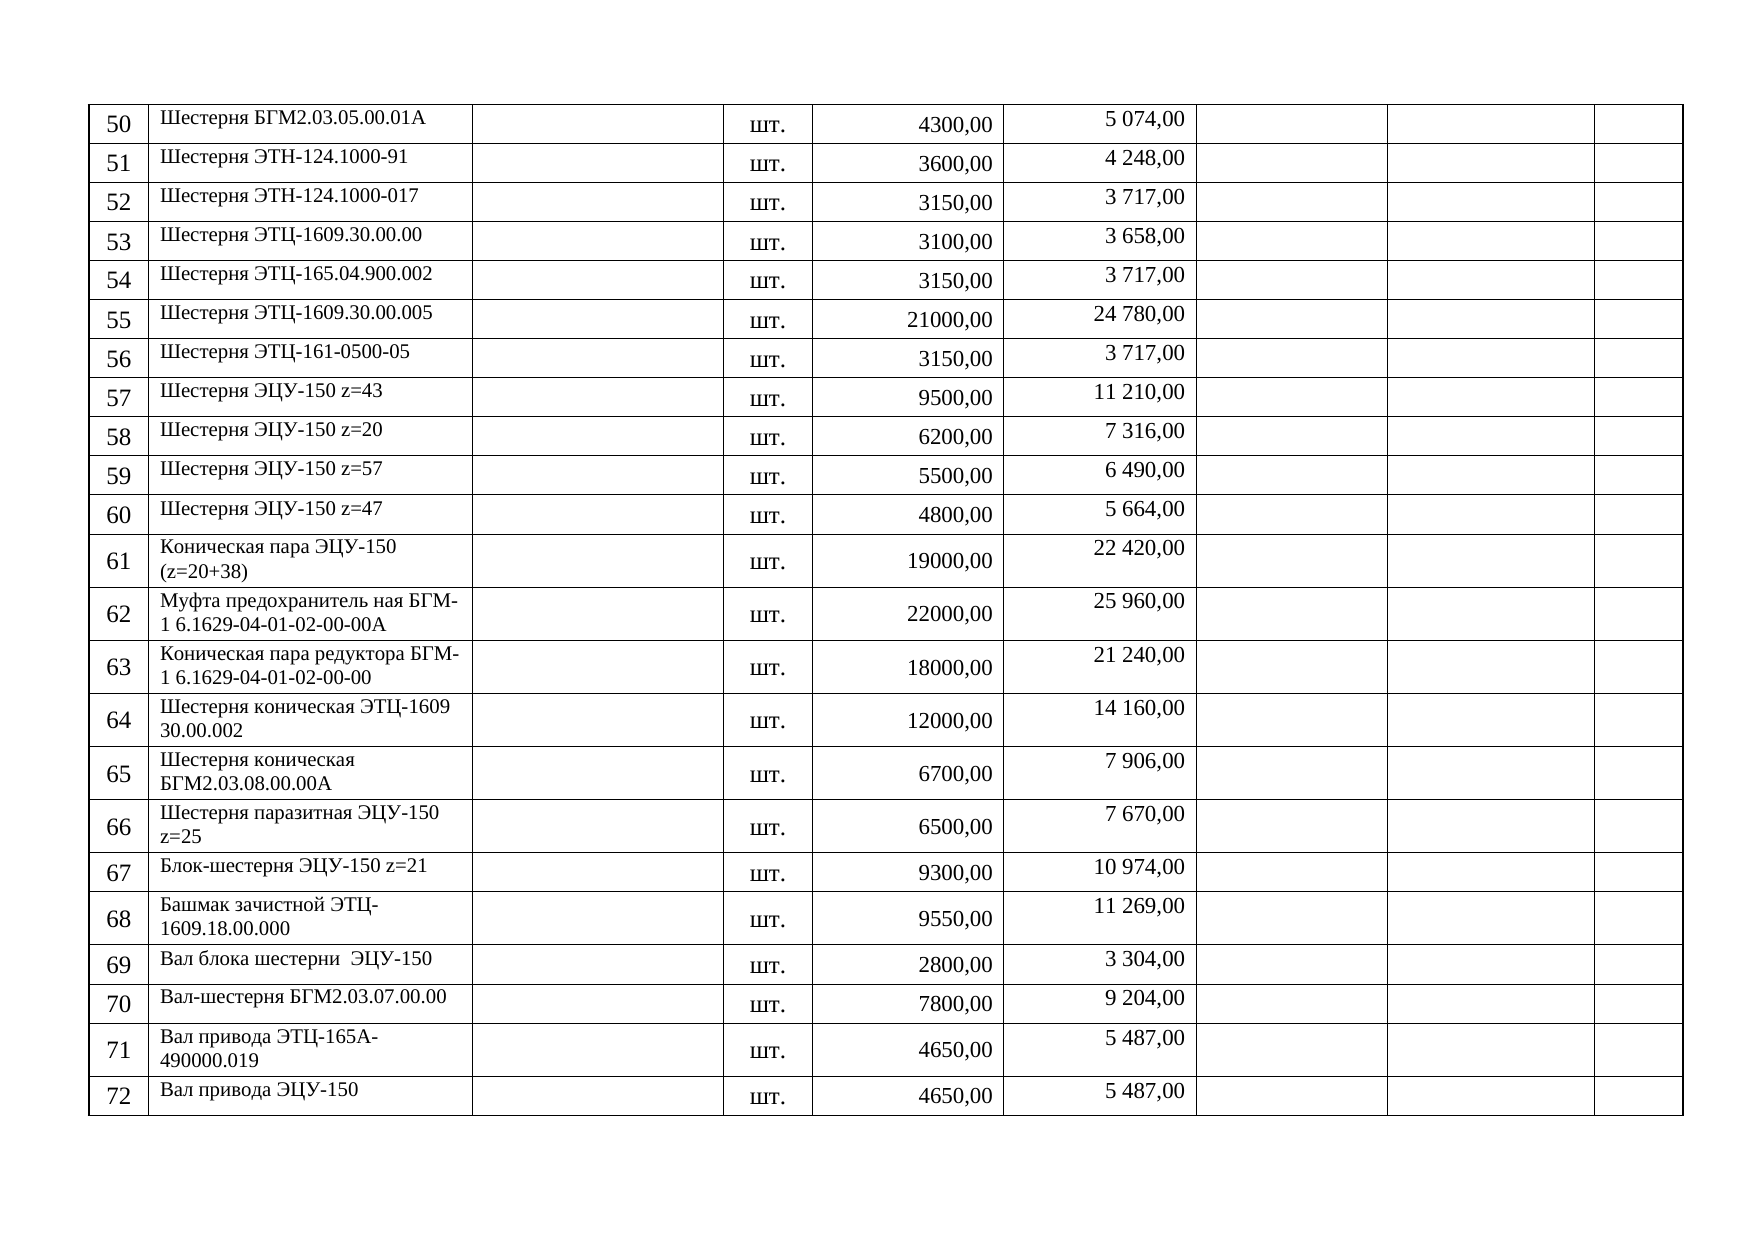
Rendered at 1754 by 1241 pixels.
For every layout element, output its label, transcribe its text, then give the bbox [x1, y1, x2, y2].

table_cell шт. [724, 417, 812, 455]
table_cell [1595, 378, 1682, 416]
table_cell [1595, 261, 1682, 299]
table_cell [473, 892, 723, 944]
table_cell [1388, 892, 1594, 944]
table_cell 5 664,00 [1004, 495, 1196, 533]
table_cell [1197, 222, 1387, 260]
table_cell шт. [724, 535, 812, 587]
table_cell 53 [90, 222, 148, 260]
table_cell [473, 456, 723, 494]
table_cell [1388, 417, 1594, 455]
table_cell 24 780,00 [1004, 300, 1196, 338]
table_cell 57 [90, 378, 148, 416]
table_cell 3 658,00 [1004, 222, 1196, 260]
table_cell шт. [724, 747, 812, 799]
table_cell шт. [724, 378, 812, 416]
table_cell [1388, 853, 1594, 891]
table_cell шт. [724, 985, 812, 1022]
table_cell Муфта предохранитель ная БГМ-1 6.1629-04-01-02-00-00А [149, 588, 472, 640]
table_cell 6200,00 [813, 417, 1003, 455]
table_cell [1595, 694, 1682, 746]
table_cell [1197, 985, 1387, 1022]
table_cell [1197, 641, 1387, 693]
table_cell шт. [724, 183, 812, 221]
table_cell шт. [724, 800, 812, 852]
table_cell 5 074,00 [1004, 105, 1196, 143]
table_cell 4800,00 [813, 495, 1003, 533]
table_cell 68 [90, 892, 148, 944]
table_cell [473, 378, 723, 416]
table_cell шт. [724, 892, 812, 944]
table_cell 18000,00 [813, 641, 1003, 693]
table_cell [1595, 339, 1682, 377]
table_cell 3150,00 [813, 339, 1003, 377]
table_cell [1595, 853, 1682, 891]
table_cell 54 [90, 261, 148, 299]
table_cell 3100,00 [813, 222, 1003, 260]
table_cell Блок-шестерня ЭЦУ-150 z=21 [149, 853, 472, 891]
table_cell [1595, 985, 1682, 1022]
table_cell Вал привода ЭТЦ-165А-490000.019 [149, 1024, 472, 1076]
table_cell [1388, 261, 1594, 299]
table_cell 4650,00 [813, 1077, 1003, 1115]
table_cell 55 [90, 300, 148, 338]
table_cell [1197, 339, 1387, 377]
table_cell 9 204,00 [1004, 985, 1196, 1022]
table_cell [473, 945, 723, 983]
table_cell [473, 495, 723, 533]
table_cell шт. [724, 1024, 812, 1076]
table_cell 3150,00 [813, 261, 1003, 299]
table_cell 6 490,00 [1004, 456, 1196, 494]
table_cell 51 [90, 144, 148, 182]
table_cell 5 487,00 [1004, 1024, 1196, 1076]
table_cell Шестерня ЭЦУ-150 z=20 [149, 417, 472, 455]
table_cell [473, 853, 723, 891]
table_cell [1197, 456, 1387, 494]
table_cell 64 [90, 694, 148, 746]
table_cell [1197, 300, 1387, 338]
table_cell 58 [90, 417, 148, 455]
table_cell [473, 800, 723, 852]
table_cell [1388, 378, 1594, 416]
table_cell [473, 747, 723, 799]
table_cell 66 [90, 800, 148, 852]
table_cell Шестерня ЭТН-124.1000-017 [149, 183, 472, 221]
table_cell 60 [90, 495, 148, 533]
table_cell 7 316,00 [1004, 417, 1196, 455]
table_cell [1197, 378, 1387, 416]
table_cell 4 248,00 [1004, 144, 1196, 182]
table_cell 14 160,00 [1004, 694, 1196, 746]
table_cell Шестерня коническая БГМ2.03.08.00.00А [149, 747, 472, 799]
table_cell [1595, 300, 1682, 338]
table_cell Шестерня паразитная ЭЦУ-150 z=25 [149, 800, 472, 852]
table_cell [1595, 105, 1682, 143]
table_cell [1197, 588, 1387, 640]
table_cell [1388, 495, 1594, 533]
table_cell 72 [90, 1077, 148, 1115]
table_cell шт. [724, 456, 812, 494]
table_cell 69 [90, 945, 148, 983]
table_cell [1388, 945, 1594, 983]
table_cell [473, 985, 723, 1022]
table_cell [473, 1024, 723, 1076]
table_cell Вал-шестерня БГМ2.03.07.00.00 [149, 985, 472, 1022]
table_cell 4300,00 [813, 105, 1003, 143]
table_cell Вал блока шестерни ЭЦУ-150 [149, 945, 472, 983]
table_cell [1388, 985, 1594, 1022]
table_cell [1388, 105, 1594, 143]
table_cell 9500,00 [813, 378, 1003, 416]
table_cell [473, 588, 723, 640]
table_cell 62 [90, 588, 148, 640]
table_cell шт. [724, 641, 812, 693]
table_cell [1595, 892, 1682, 944]
table_cell 6700,00 [813, 747, 1003, 799]
table_cell [1595, 1077, 1682, 1115]
table_cell [473, 339, 723, 377]
table_cell 59 [90, 456, 148, 494]
table_cell шт. [724, 222, 812, 260]
table_cell [1388, 339, 1594, 377]
table_cell Шестерня ЭТЦ-1609.30.00.00 [149, 222, 472, 260]
table_cell [1197, 144, 1387, 182]
table_cell шт. [724, 495, 812, 533]
table_cell [473, 417, 723, 455]
table_cell [1388, 588, 1594, 640]
table_cell 5500,00 [813, 456, 1003, 494]
table_cell [1388, 1077, 1594, 1115]
table_cell [1388, 222, 1594, 260]
table_cell 7 906,00 [1004, 747, 1196, 799]
table_cell [1595, 588, 1682, 640]
table_cell Башмак зачистной ЭТЦ-1609.18.00.000 [149, 892, 472, 944]
table_cell 21 240,00 [1004, 641, 1196, 693]
table_cell 63 [90, 641, 148, 693]
table_cell [1197, 183, 1387, 221]
table_cell [1388, 535, 1594, 587]
table_cell [1197, 694, 1387, 746]
table_cell [473, 144, 723, 182]
table_cell [1595, 495, 1682, 533]
table_cell [473, 222, 723, 260]
table_cell шт. [724, 853, 812, 891]
table_cell [1595, 144, 1682, 182]
table_cell 6500,00 [813, 800, 1003, 852]
table_cell [473, 641, 723, 693]
table_cell Шестерня БГМ2.03.05.00.01А [149, 105, 472, 143]
table_cell 25 960,00 [1004, 588, 1196, 640]
table_cell 3 717,00 [1004, 339, 1196, 377]
table_cell [1197, 747, 1387, 799]
table_cell шт. [724, 300, 812, 338]
table_cell шт. [724, 588, 812, 640]
table_cell 3600,00 [813, 144, 1003, 182]
table_cell [473, 300, 723, 338]
table_cell [1595, 535, 1682, 587]
table_cell [1595, 417, 1682, 455]
table_cell Шестерня ЭТЦ-161-0500-05 [149, 339, 472, 377]
table_cell [1388, 694, 1594, 746]
table_cell 65 [90, 747, 148, 799]
table_cell 7800,00 [813, 985, 1003, 1022]
table_cell [1388, 144, 1594, 182]
table_cell [473, 535, 723, 587]
table_cell [1197, 495, 1387, 533]
table_cell 3 717,00 [1004, 261, 1196, 299]
table_cell [473, 183, 723, 221]
table_cell Шестерня коническая ЭТЦ-1609 30.00.002 [149, 694, 472, 746]
table_cell Шестерня ЭЦУ-150 z=47 [149, 495, 472, 533]
table_cell [473, 694, 723, 746]
table_cell [1388, 747, 1594, 799]
table_cell [473, 1077, 723, 1115]
table_cell 70 [90, 985, 148, 1022]
table_cell [1197, 853, 1387, 891]
table_cell [473, 261, 723, 299]
table_cell 11 269,00 [1004, 892, 1196, 944]
table_cell 50 [90, 105, 148, 143]
table_cell [1595, 747, 1682, 799]
table_cell 52 [90, 183, 148, 221]
table_cell [1197, 417, 1387, 455]
table_cell [1595, 183, 1682, 221]
table_cell [1197, 892, 1387, 944]
table_cell [1388, 300, 1594, 338]
table_cell 71 [90, 1024, 148, 1076]
table_cell шт. [724, 105, 812, 143]
table_cell Шестерня ЭЦУ-150 z=57 [149, 456, 472, 494]
table_cell [473, 105, 723, 143]
table_cell 4650,00 [813, 1024, 1003, 1076]
table_cell [1388, 1024, 1594, 1076]
table_cell [1197, 261, 1387, 299]
table_cell 67 [90, 853, 148, 891]
table_cell Шестерня ЭТЦ-165.04.900.002 [149, 261, 472, 299]
table_cell шт. [724, 1077, 812, 1115]
table_cell [1197, 800, 1387, 852]
table_cell 22000,00 [813, 588, 1003, 640]
table_cell [1595, 456, 1682, 494]
table_cell 10 974,00 [1004, 853, 1196, 891]
table_cell 22 420,00 [1004, 535, 1196, 587]
table_cell 5 487,00 [1004, 1077, 1196, 1115]
table_cell 3 304,00 [1004, 945, 1196, 983]
table_cell [1595, 800, 1682, 852]
table_cell Шестерня ЭЦУ-150 z=43 [149, 378, 472, 416]
table_cell [1197, 1024, 1387, 1076]
table_cell шт. [724, 261, 812, 299]
table_cell Шестерня ЭТН-124.1000-91 [149, 144, 472, 182]
table_cell Коническая пара ЭЦУ-150 (z=20+38) [149, 535, 472, 587]
table_cell 19000,00 [813, 535, 1003, 587]
table_cell 9300,00 [813, 853, 1003, 891]
table_cell шт. [724, 339, 812, 377]
table_cell 21000,00 [813, 300, 1003, 338]
table_cell [1197, 535, 1387, 587]
table_cell [1595, 945, 1682, 983]
table_cell [1595, 1024, 1682, 1076]
table_cell [1197, 105, 1387, 143]
table_cell Вал привода ЭЦУ-150 [149, 1077, 472, 1115]
table_cell 7 670,00 [1004, 800, 1196, 852]
table_cell шт. [724, 694, 812, 746]
table_cell [1595, 641, 1682, 693]
table_cell [1197, 1077, 1387, 1115]
table_cell [1388, 641, 1594, 693]
table_cell 3 717,00 [1004, 183, 1196, 221]
table_cell [1388, 183, 1594, 221]
table_cell Коническая пара редуктора БГМ-1 6.1629-04-01-02-00-00 [149, 641, 472, 693]
table_cell [1388, 456, 1594, 494]
table_cell [1595, 222, 1682, 260]
table_cell 2800,00 [813, 945, 1003, 983]
table_cell шт. [724, 144, 812, 182]
table_cell 61 [90, 535, 148, 587]
table_cell [1388, 800, 1594, 852]
table_cell 56 [90, 339, 148, 377]
table_cell [1197, 945, 1387, 983]
table_cell 9550,00 [813, 892, 1003, 944]
table_cell 12000,00 [813, 694, 1003, 746]
table_cell 3150,00 [813, 183, 1003, 221]
table_cell 11 210,00 [1004, 378, 1196, 416]
table_cell шт. [724, 945, 812, 983]
table_cell Шестерня ЭТЦ-1609.30.00.005 [149, 300, 472, 338]
